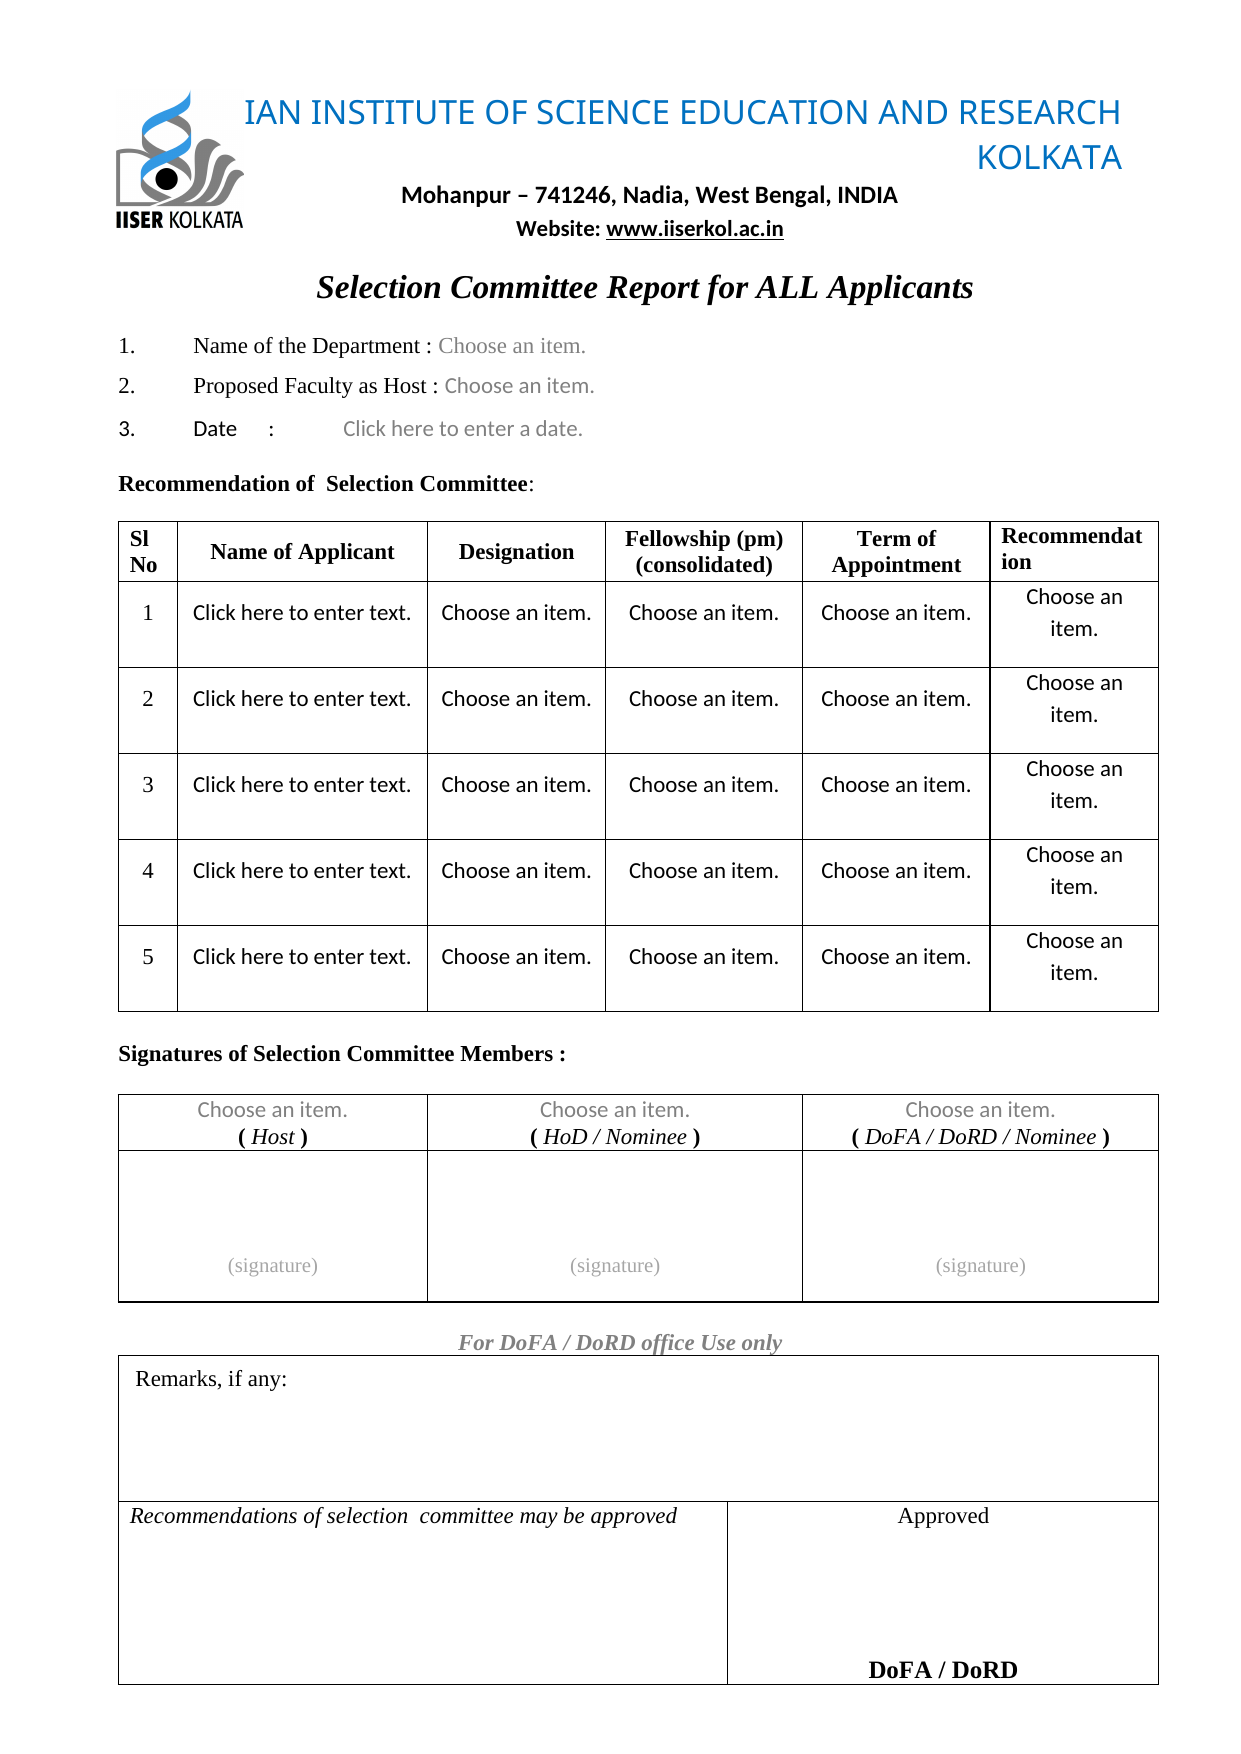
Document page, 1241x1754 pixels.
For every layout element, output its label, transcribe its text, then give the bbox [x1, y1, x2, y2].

table_header ( HoD / Nominee ) [428, 1095, 802, 1149]
table_cell (signature) [428, 1151, 802, 1301]
table_header Fellowship (pm) (consolidated) [606, 522, 802, 581]
text Website: www.iiserkol.ac.in [177, 214, 1122, 242]
table_cell [991, 754, 1158, 839]
table_header Recommendation [991, 522, 1158, 581]
text Signatures of Selection Committee Members : [118, 1040, 1122, 1066]
text Recommendation of Selection Committee: [118, 470, 1122, 496]
table_cell [991, 926, 1158, 1011]
table_cell 1 [119, 582, 177, 667]
table_cell (signature) [119, 1151, 427, 1301]
table_header ( DoFA / DoRD / Nominee ) [803, 1095, 1158, 1149]
table_cell (signature) [803, 1151, 1158, 1301]
table_header Remarks, if any: [119, 1356, 1158, 1501]
text 3. Date : [118, 414, 1122, 442]
table_cell 2 [119, 668, 177, 753]
table_header Term of Appointment [803, 522, 989, 581]
table_cell 4 [119, 840, 177, 925]
picture [115, 89, 244, 230]
table_cell [991, 840, 1158, 925]
table_cell [803, 840, 989, 925]
table_header ( Host ) [119, 1095, 427, 1149]
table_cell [728, 1502, 1158, 1684]
text 2. Proposed Faculty as Host : [118, 372, 1122, 400]
text Selection Committee Report for ALL Applicants [118, 267, 1122, 306]
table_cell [119, 1502, 727, 1684]
text 1. Name of the Department : [118, 332, 1122, 358]
table_cell 5 [119, 926, 177, 1011]
table_header Sl No [119, 522, 177, 581]
table_cell [803, 754, 989, 839]
text Mohanpur – 741246, Nadia, West Bengal, INDIA [244, 179, 1122, 210]
table_cell [803, 926, 989, 1011]
table_cell [803, 668, 989, 753]
table_header Designation [428, 522, 605, 581]
text For DoFA / DoRD office Use only [118, 1329, 1122, 1355]
text INDIAN INSTITUTE OF SCIENCE EDUCATION AND RESEARCH KOLKATA [244, 89, 1122, 179]
table_cell 3 [119, 754, 177, 839]
table_cell [803, 582, 989, 667]
table_cell [991, 582, 1158, 667]
table_cell [991, 668, 1158, 753]
table_header Name of Applicant [178, 522, 427, 581]
